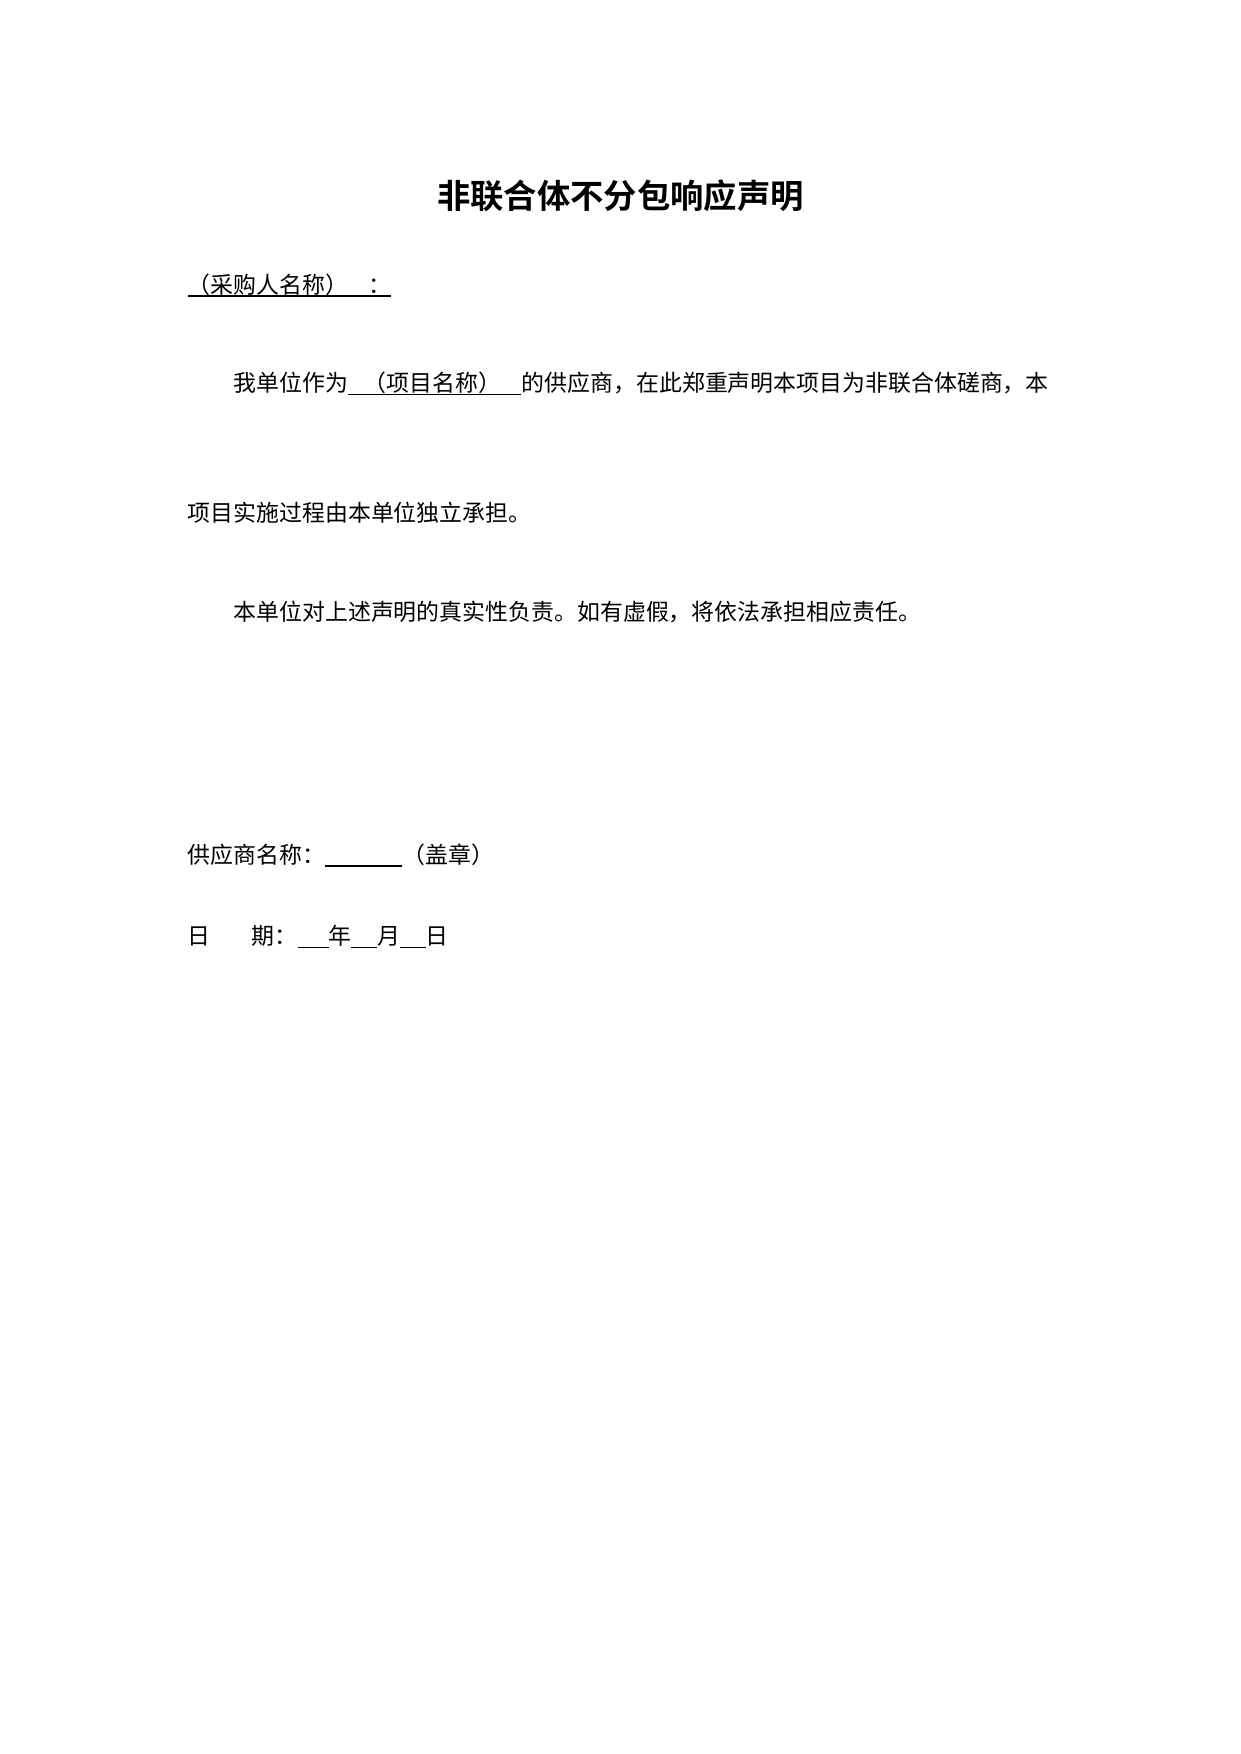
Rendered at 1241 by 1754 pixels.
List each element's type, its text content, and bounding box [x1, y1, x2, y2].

text 供应商名称： （盖章） [187, 821, 1053, 886]
text 本单位对上述声明的真实性负责。如有虚假，将依法承担相应责任。 [187, 577, 1053, 642]
text 非联合体不分包响应声明 [188, 162, 1053, 227]
text 我单位作为 （项目名称） 的供应商，在此郑重声明本项目为非联合体磋商，本项目实施过程由本单位独立承担。 [187, 349, 1053, 544]
text （采购人名称） ： [187, 251, 1076, 316]
text 日 期： 年 月 日 [187, 902, 1053, 967]
